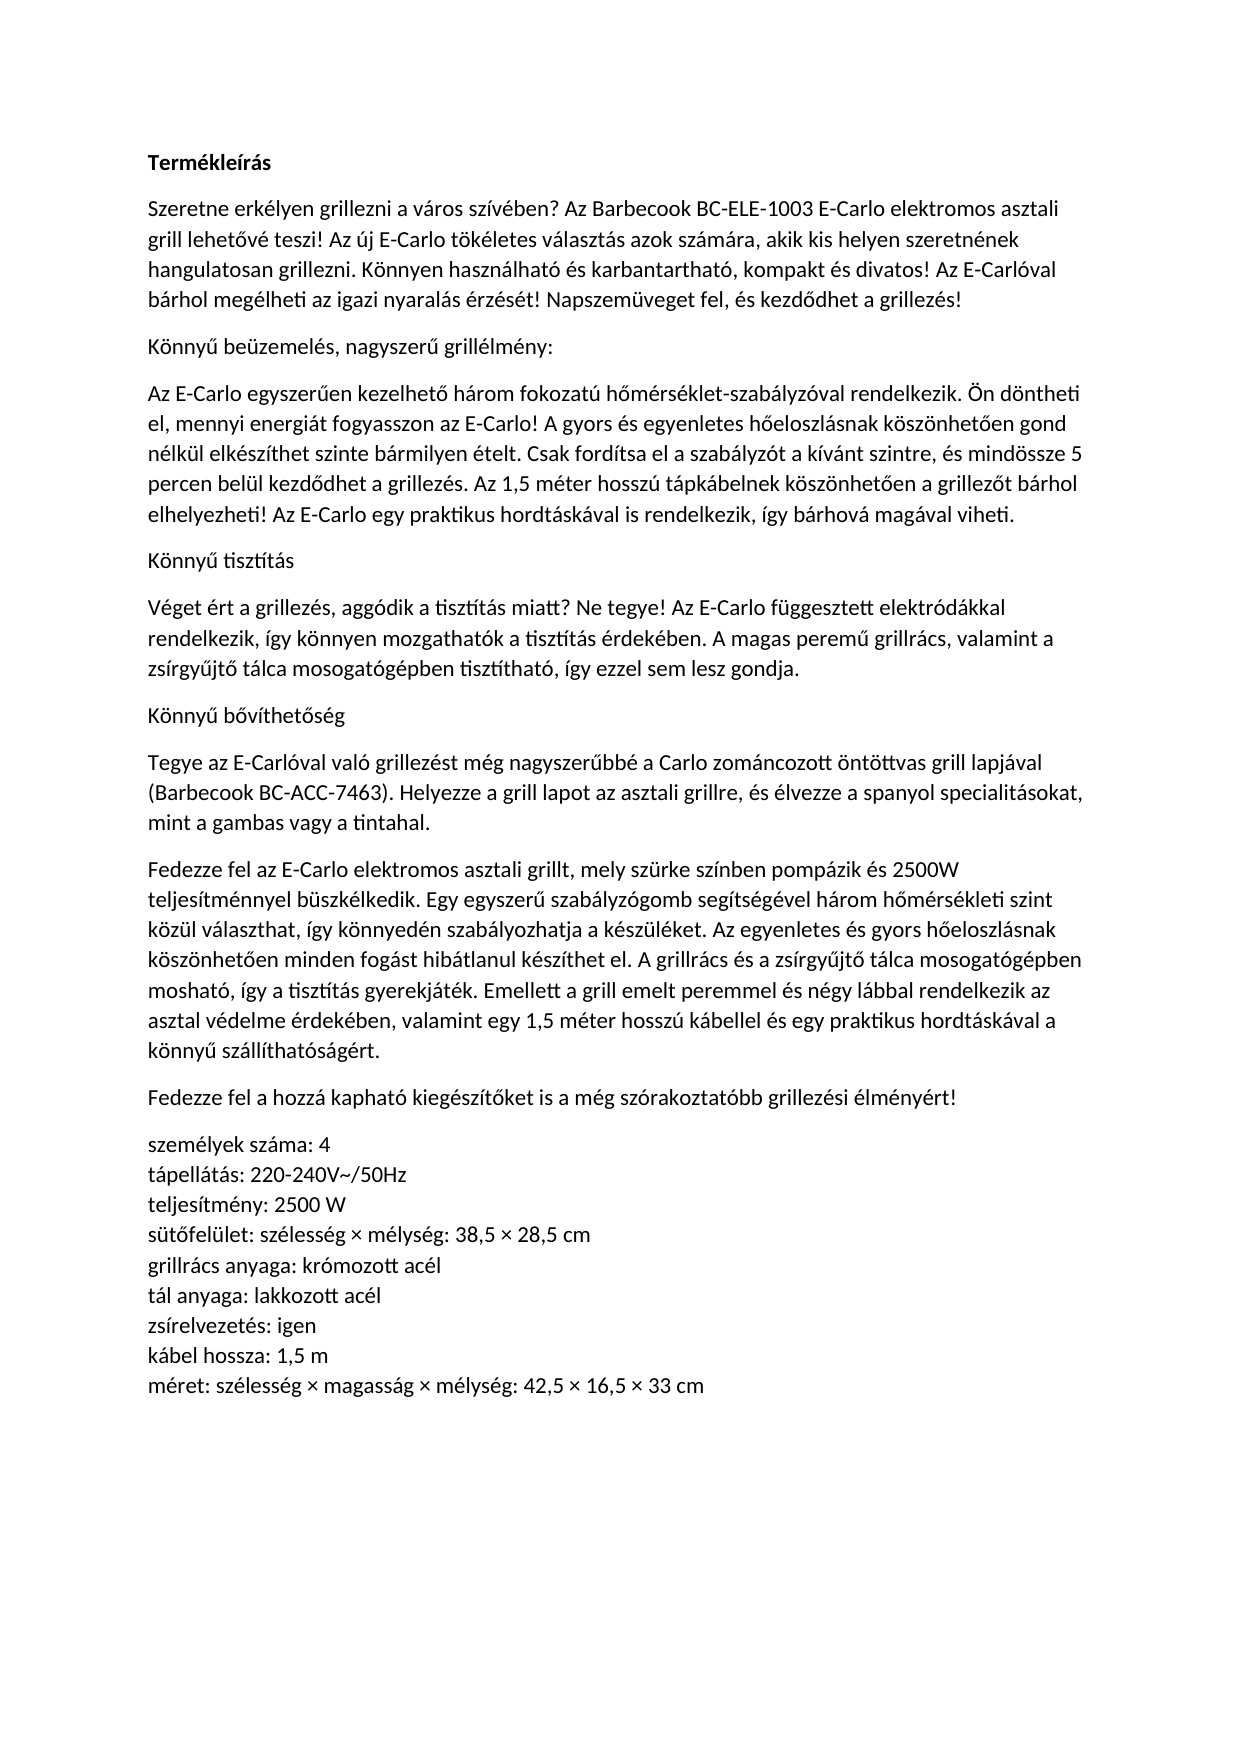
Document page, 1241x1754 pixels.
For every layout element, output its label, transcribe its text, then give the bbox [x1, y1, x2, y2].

text Könnyű beüzemelés, nagyszerű grillélmény: [148, 332, 1093, 360]
text Szeretne erkélyen grillezni a város szívében? Az Barbecook BC-ELE-1003 E-Carlo elektromos asztali grill lehetővé teszi! Az új E-Carlo tökéletes választás azok számára, akik kis helyen szeretnének hangulatosan grillezni. Könnyen használható és karbantartható, kompakt és divatos! Az E-Carlóval bárhol megélheti az igazi nyaralás érzését! Napszemüveget fel, és kezdődhet a grillezés! [148, 194, 1093, 313]
text Véget ért a grillezés, aggódik a tisztítás miatt? Ne tegye! Az E-Carlo függesztett elektródákkal rendelkezik, így könnyen mozgathatók a tisztítás érdekében. A magas peremű grillrács, valamint a zsírgyűjtő tálca mosogatógépben tisztítható, így ezzel sem lesz gondja. [148, 593, 1093, 682]
text Fedezze fel az E-Carlo elektromos asztali grillt, mely szürke színben pompázik és 2500W teljesítménnyel büszkélkedik. Egy egyszerű szabályzógomb segítségével három hőmérsékleti szint közül választhat, így könnyedén szabályozhatja a készüléket. Az egyenletes és gyors hőeloszlásnak köszönhetően minden fogást hibátlanul készíthet el. A grillrács és a zsírgyűjtő tálca mosogatógépben mosható, így a tisztítás gyerekjáték. Emellett a grill emelt peremmel és négy lábbal rendelkezik az asztal védelme érdekében, valamint egy 1,5 méter hosszú kábellel és egy praktikus hordtáskával a könnyű szállíthatóságért. [148, 855, 1093, 1064]
text Az E-Carlo egyszerűen kezelhető három fokozatú hőmérséklet-szabályzóval rendelkezik. Ön döntheti el, mennyi energiát fogyasszon az E-Carlo! A gyors és egyenletes hőeloszlásnak köszönhetően gond nélkül elkészíthet szinte bármilyen ételt. Csak fordítsa el a szabályzót a kívánt szintre, és mindössze 5 percen belül kezdődhet a grillezés. Az 1,5 méter hosszú tápkábelnek köszönhetően a grillezőt bárhol elhelyezheti! Az E-Carlo egy praktikus hordtáskával is rendelkezik, így bárhová magával viheti. [148, 379, 1093, 528]
text Termékleírás [148, 148, 1093, 176]
text személyek száma: 4 tápellátás: 220-240V~/50Hz teljesítmény: 2500 W sütőfelület: szélesség × mélység: 38,5 × 28,5 cm grillrács anyaga: krómozott acél tál anyaga: lakkozott acél zsírelvezetés: igen kábel hossza: 1,5 m méret: szélesség × magasság × mélység: 42,5 × 16,5 × 33 cm [148, 1130, 1093, 1399]
text Könnyű tisztítás [148, 547, 1093, 574]
text Tegye az E-Carlóval való grillezést még nagyszerűbbé a Carlo zománcozott öntöttvas grill lapjával (Barbecook BC-ACC-7463). Helyezze a grill lapot az asztali grillre, és élvezze a spanyol specialitásokat, mint a gambas vagy a tintahal. [148, 748, 1093, 836]
text Fedezze fel a hozzá kapható kiegészítőket is a még szórakoztatóbb grillezési élményért! [148, 1083, 1093, 1111]
text Könnyű bővíthetőség [148, 701, 1093, 729]
